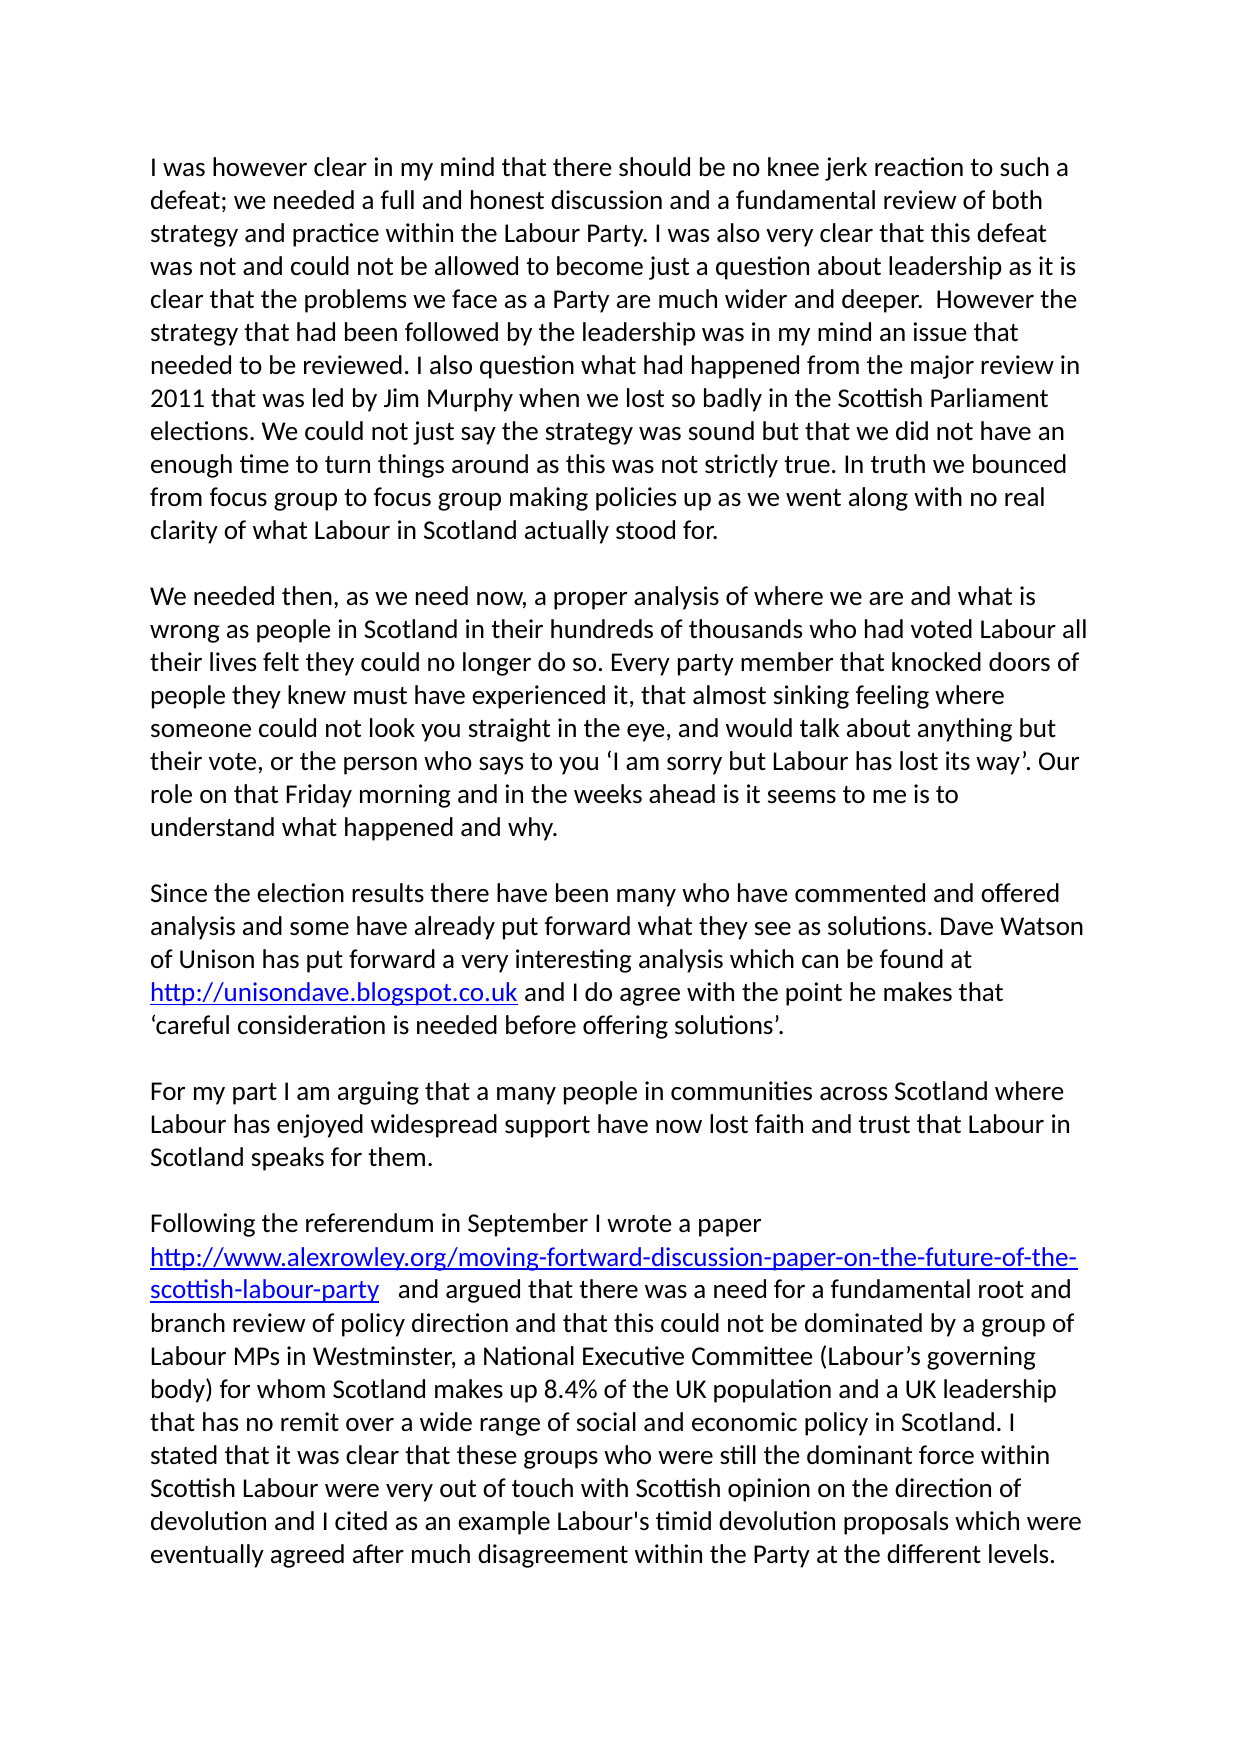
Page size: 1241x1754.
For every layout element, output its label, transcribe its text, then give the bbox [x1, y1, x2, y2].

text Since the election results there have been many who have commented and offered analysis and some have already put forward what they see as solutions. Dave Watson of Unison has put forward a very interesting analysis which can be found at http://unisondave.blogspot.co.uk and I do agree with the point he makes that ‘careful consideration is needed before offering solutions’. [150, 876, 1090, 1042]
text Following the referendum in September I wrote a paper http://www.alexrowley.org/moving-fortward-discussion-paper-on-the-future-of-the-scottish-labour-party and argued that there was a need for a fundamental root and branch review of policy direction and that this could not be dominated by a group of Labour MPs in Westminster, a National Executive Committee (Labour’s governing body) for whom Scotland makes up 8.4% of the UK population and a UK leadership that has no remit over a wide range of social and economic policy in Scotland. I stated that it was clear that these groups who were still the dominant force within Scottish Labour were very out of touch with Scottish opinion on the direction of devolution and I cited as an example Labour's timid devolution proposals which were eventually agreed after much disagreement within the Party at the different levels. [150, 1207, 1090, 1570]
text We needed then, as we need now, a proper analysis of where we are and what is wrong as people in Scotland in their hundreds of thousands who had voted Labour all their lives felt they could no longer do so. Every party member that knocked doors of people they knew must have experienced it, that almost sinking feeling where someone could not look you straight in the eye, and would talk about anything but their vote, or the person who says to you ‘I am sorry but Labour has lost its way’. Our role on that Friday morning and in the weeks ahead is it seems to me is to understand what happened and why. [150, 579, 1090, 843]
text I was however clear in my mind that there should be no knee jerk reaction to such a defeat; we needed a full and honest discussion and a fundamental review of both strategy and practice within the Labour Party. I was also very clear that this defeat was not and could not be allowed to become just a question about leadership as it is clear that the problems we face as a Party are much wider and deeper. However the strategy that had been followed by the leadership was in my mind an issue that needed to be reviewed. I also question what had happened from the major review in 2011 that was led by Jim Murphy when we lost so badly in the Scottish Parliament elections. We could not just say the strategy was sound but that we did not have an enough time to turn things around as this was not strictly true. In truth we bounced from focus group to focus group making policies up as we went along with no real clarity of what Labour in Scotland actually stood for. [150, 150, 1090, 546]
text For my part I am arguing that a many people in communities across Scotland where Labour has enjoyed widespread support have now lost faith and trust that Labour in Scotland speaks for them. [150, 1074, 1090, 1174]
